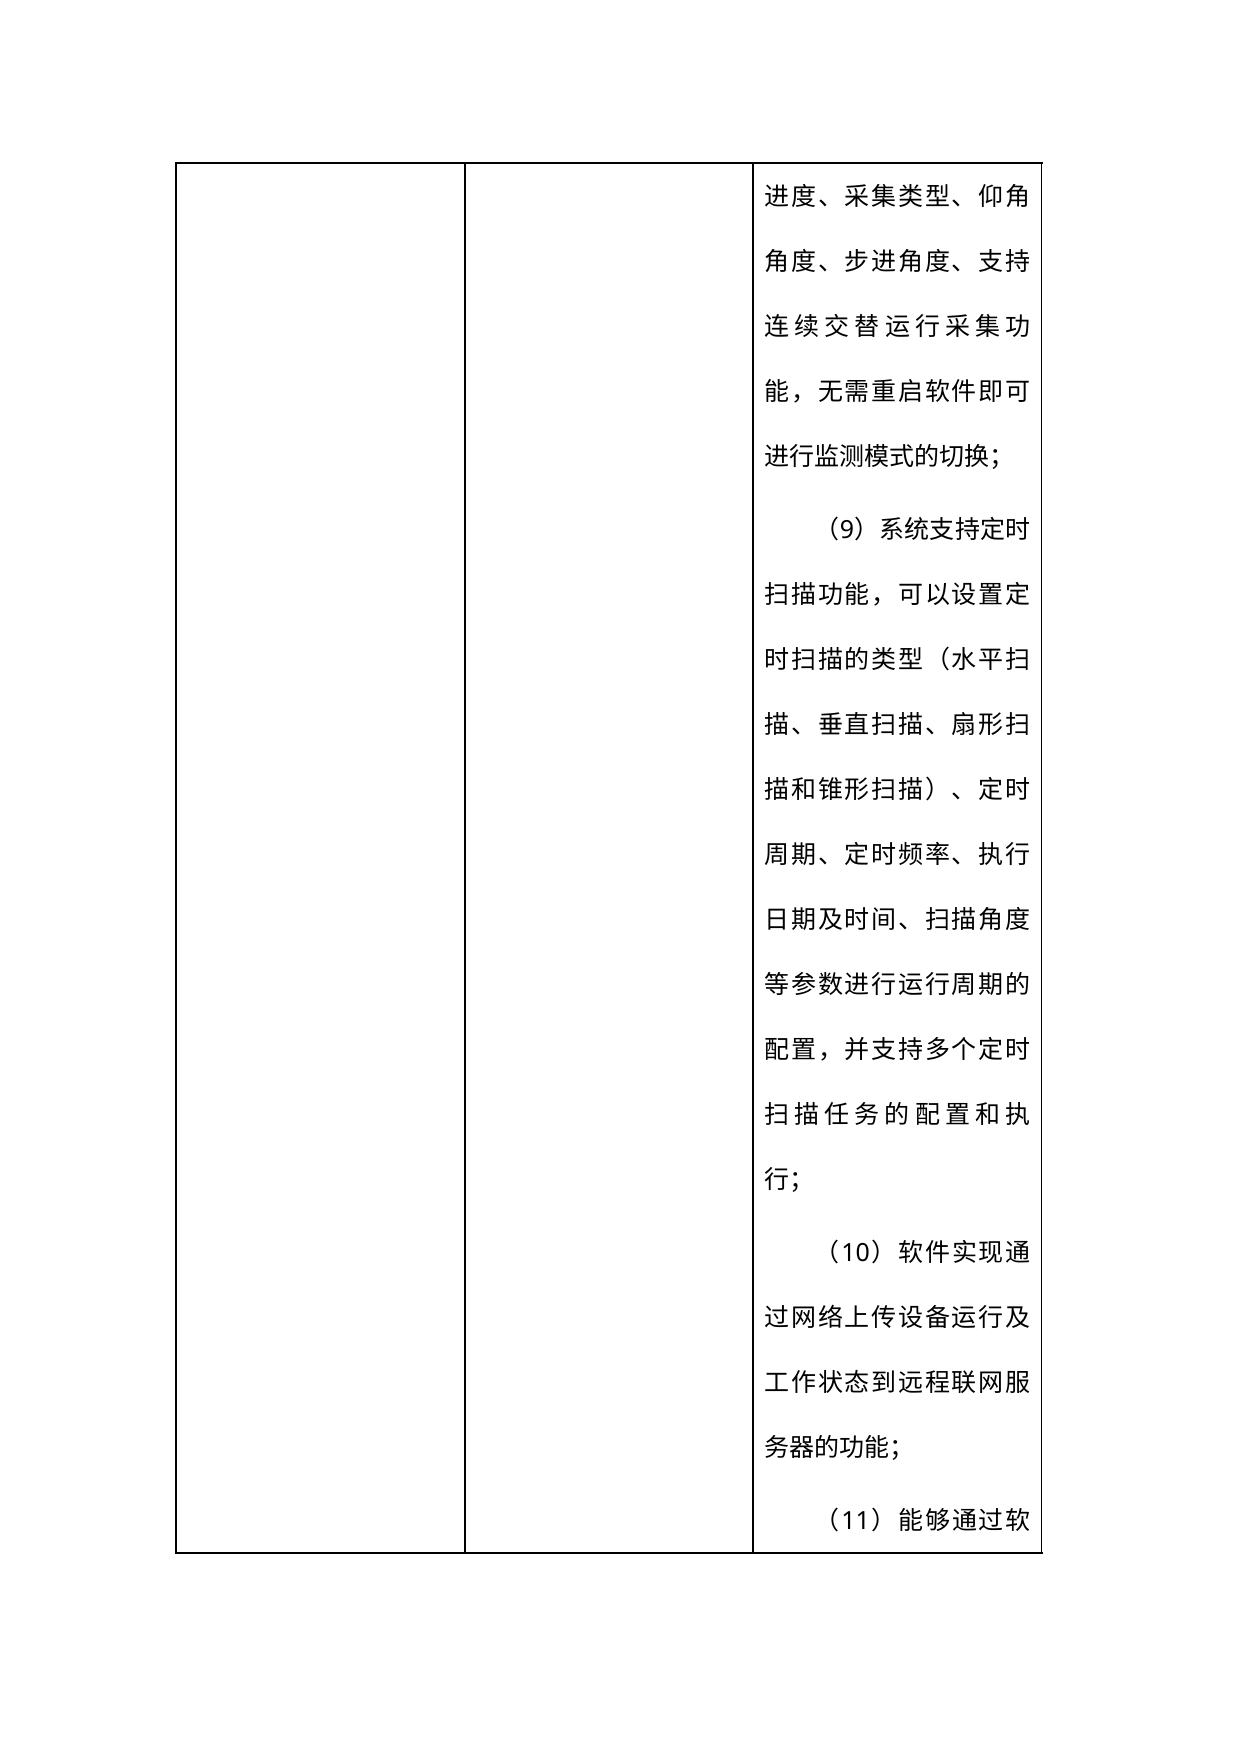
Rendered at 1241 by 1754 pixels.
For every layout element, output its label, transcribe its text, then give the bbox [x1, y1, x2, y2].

table_cell 1 [177, 164, 464, 1552]
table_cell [754, 164, 1041, 1552]
table_cell ▲ [466, 164, 752, 1552]
